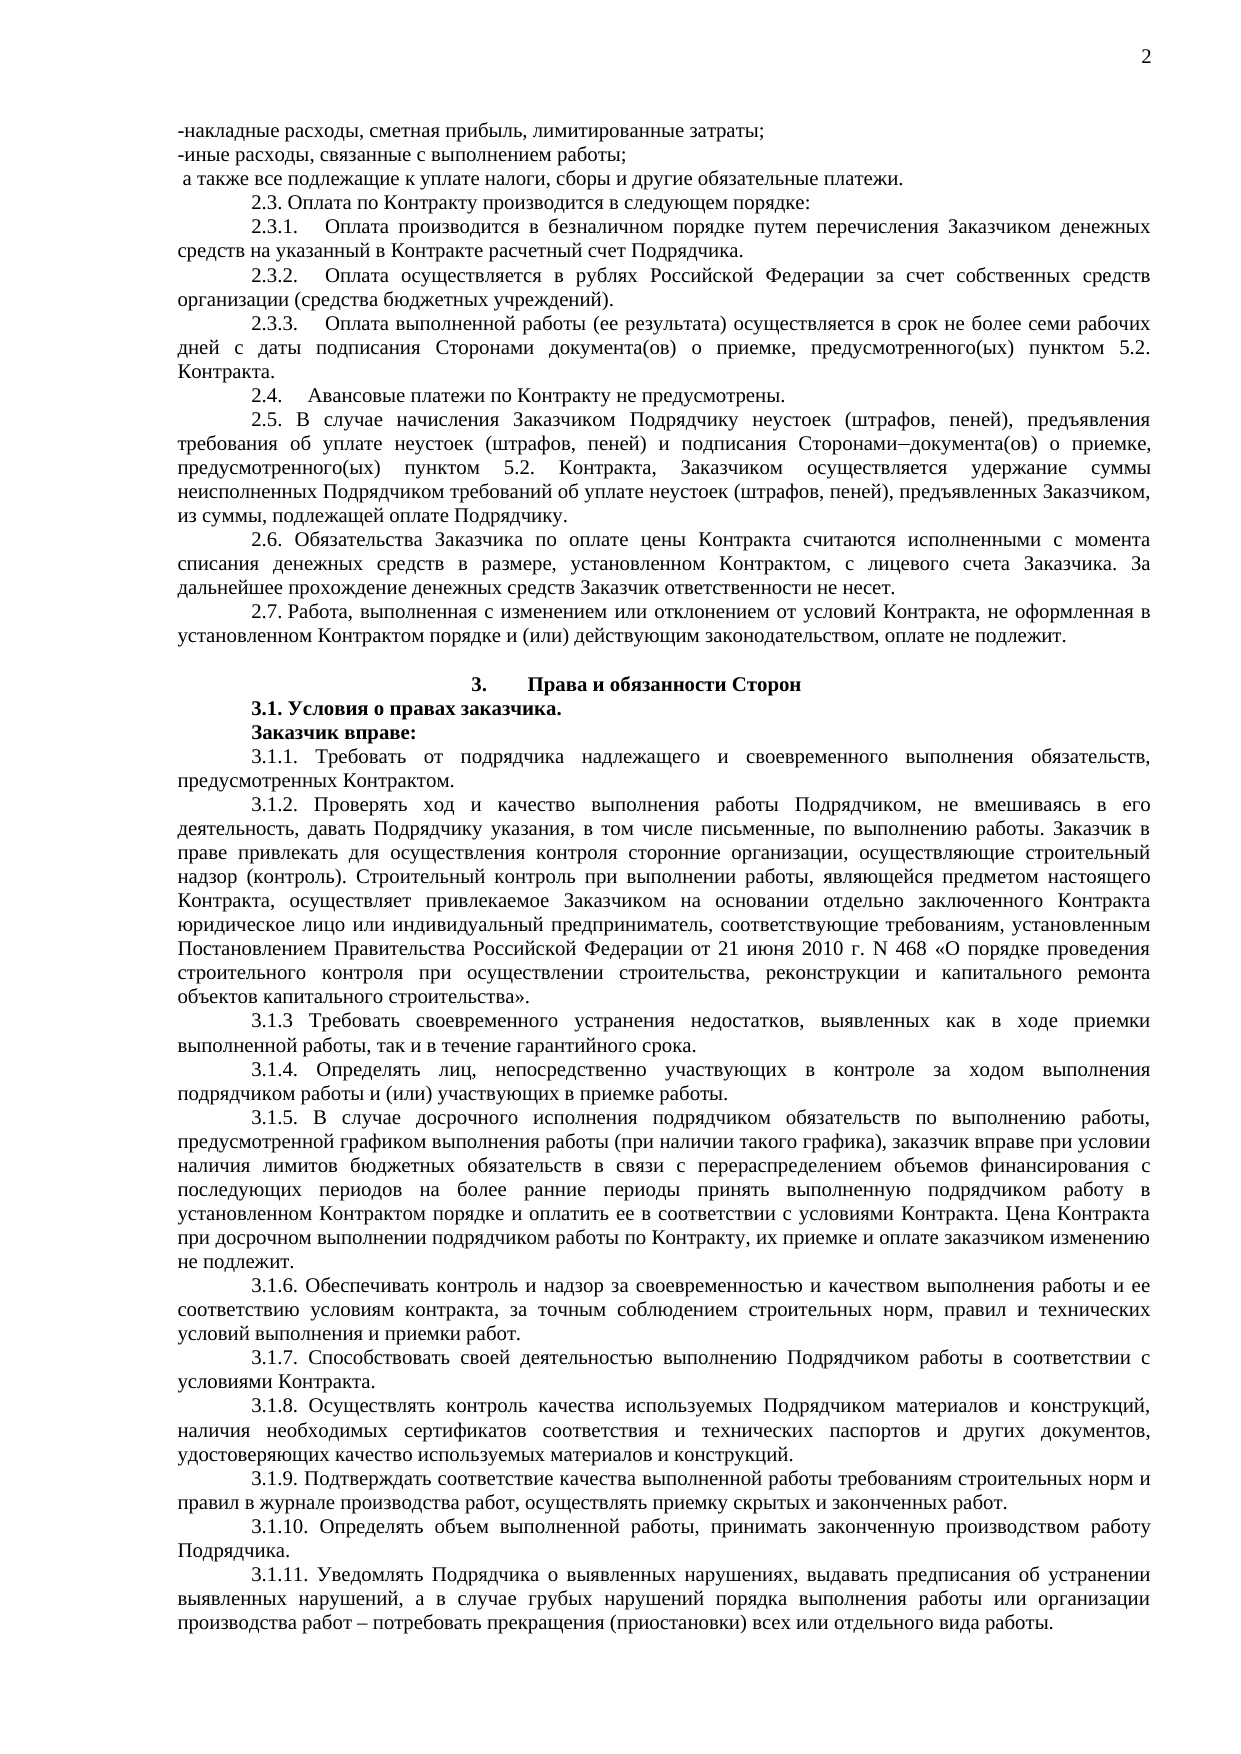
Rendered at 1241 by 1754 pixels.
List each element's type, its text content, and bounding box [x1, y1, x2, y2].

text 3.1.11. Уведомлять Подрядчика о выявленных нарушениях, выдавать предписания об устранении выявленных нарушений, а в случае грубых нарушений порядка выполнения работы или организации производства работ – потребовать прекращения (приостановки) всех или отдельного вида работы. [177, 1562, 1152, 1634]
text 3.1.4. Определять лиц, непосредственно участвующих в контроле за ходом выполнения подрядчиком работы и (или) участвующих в приемке работы. [177, 1057, 1152, 1105]
text а также все подлежащие к уплате налоги, сборы и другие обязательные платежи. [177, 166, 1152, 190]
list Оплата выполненной работы (ее результата) осуществляется в срок не более семи рабочих дней с даты подписания Сторонами документа(ов) о приемке, предусмотренного(ых) пунктом 5.2. Контракта. [177, 311, 1152, 383]
text 3.1.9. Подтверждать соответствие качества выполненной работы требованиям строительных норм и правил в журнале производства работ, осуществлять приемку скрытых и законченных работ. [177, 1466, 1152, 1514]
text 3.1. Условия о правах заказчика. [177, 696, 1152, 720]
subtitle Права и обязанности Сторон [121, 672, 1152, 696]
text 3.1.3 Требовать своевременного устранения недостатков, выявленных как в ходе приемки выполненной работы, так и в течение гарантийного срока. [177, 1008, 1152, 1057]
text 3.1.8. Осуществлять контроль качества используемых Подрядчиком материалов и конструкций, наличия необходимых сертификатов соответствия и технических паспортов и других документов, удостоверяющих качество используемых материалов и конструкций. [177, 1393, 1152, 1466]
text -иные расходы, связанные с выполнением работы; [177, 142, 1152, 166]
text 2.5. В случае начисления Заказчиком Подрядчику неустоек (штрафов, пеней), предъявления требования об уплате неустоек (штрафов, пеней) и подписания Сторонами документа(ов) о приемке, предусмотренного(ых) пунктом 5.2. Контракта, Заказчиком осуществляется удержание суммы неисполненных Подрядчиком требований об уплате неустоек (штрафов, пеней), предъявленных Заказчиком, из суммы, подлежащей оплате Подрядчику. [177, 407, 1152, 527]
list Оплата производится в безналичном порядке путем перечисления Заказчиком денежных средств на указанный в Контракте расчетный счет Подрядчика. [177, 214, 1152, 262]
text 3.1.10. Определять объем выполненной работы, принимать законченную производством работу Подрядчика. [177, 1514, 1152, 1562]
text 2.3. Оплата по Контракту производится в следующем порядке: [177, 190, 1152, 214]
text 2.6. Обязательства Заказчика по оплате цены Контракта считаются исполненными с момента списания денежных средств в размере, установленном Контрактом, с лицевого счета Заказчика. За дальнейшее прохождение денежных средств Заказчик ответственности не несет. [177, 527, 1152, 599]
text 3.1.7. Способствовать своей деятельностью выполнению Подрядчиком работы в соответствии с условиями Контракта. [177, 1345, 1152, 1393]
text 2.7. Работа, выполненная с изменением или отклонением от условий Контракта, не оформленная в установленном Контрактом порядке и (или) действующим законодательством, оплате не подлежит. [177, 599, 1152, 647]
list Авансовые платежи по Контракту не предусмотрены. [251, 383, 1152, 407]
text Заказчик вправе: [177, 720, 1152, 744]
list Оплата осуществляется в рублях Российской Федерации за счет собственных средств организации (средства бюджетных учреждений). [177, 262, 1152, 311]
text 3.1.2. Проверять ход и качество выполнения работы Подрядчиком, не вмешиваясь в его деятельность, давать Подрядчику указания, в том числе письменные, по выполнению работы. Заказчик в праве привлекать для осуществления контроля сторонние организации, осуществляющие строительный надзор (контроль). Строительный контроль при выполнении работы, являющейся предметом настоящего Контракта, осуществляет привлекаемое Заказчиком на основании отдельно заключенного Контракта юридическое лицо или индивидуальный предприниматель, соответствующие требованиям, установленным Постановлением Правительства Российской Федерации от 21 июня 2010 г. N 468 «О порядке проведения строительного контроля при осуществлении строительства, реконструкции и капитального ремонта объектов капитального строительства». [177, 792, 1152, 1008]
text 3.1.5. В случае досрочного исполнения подрядчиком обязательств по выполнению работы, предусмотренной графиком выполнения работы (при наличии такого графика), заказчик вправе при условии наличия лимитов бюджетных обязательств в связи с перераспределением объемов финансирования с последующих периодов на более ранние периоды принять выполненную подрядчиком работу в установленном Контрактом порядке и оплатить ее в соответствии с условиями Контракта. Цена Контракта при досрочном выполнении подрядчиком работы по Контракту, их приемке и оплате заказчиком изменению не подлежит. [177, 1105, 1152, 1273]
text 3.1.1. Требовать от подрядчика надлежащего и своевременного выполнения обязательств, предусмотренных Контрактом. [177, 744, 1152, 792]
text 3.1.6. Обеспечивать контроль и надзор за своевременностью и качеством выполнения работы и ее соответствию условиям контракта, за точным соблюдением строительных норм, правил и технических условий выполнения и приемки работ. [177, 1273, 1152, 1345]
text -накладные расходы, сметная прибыль, лимитированные затраты; [177, 118, 1152, 142]
